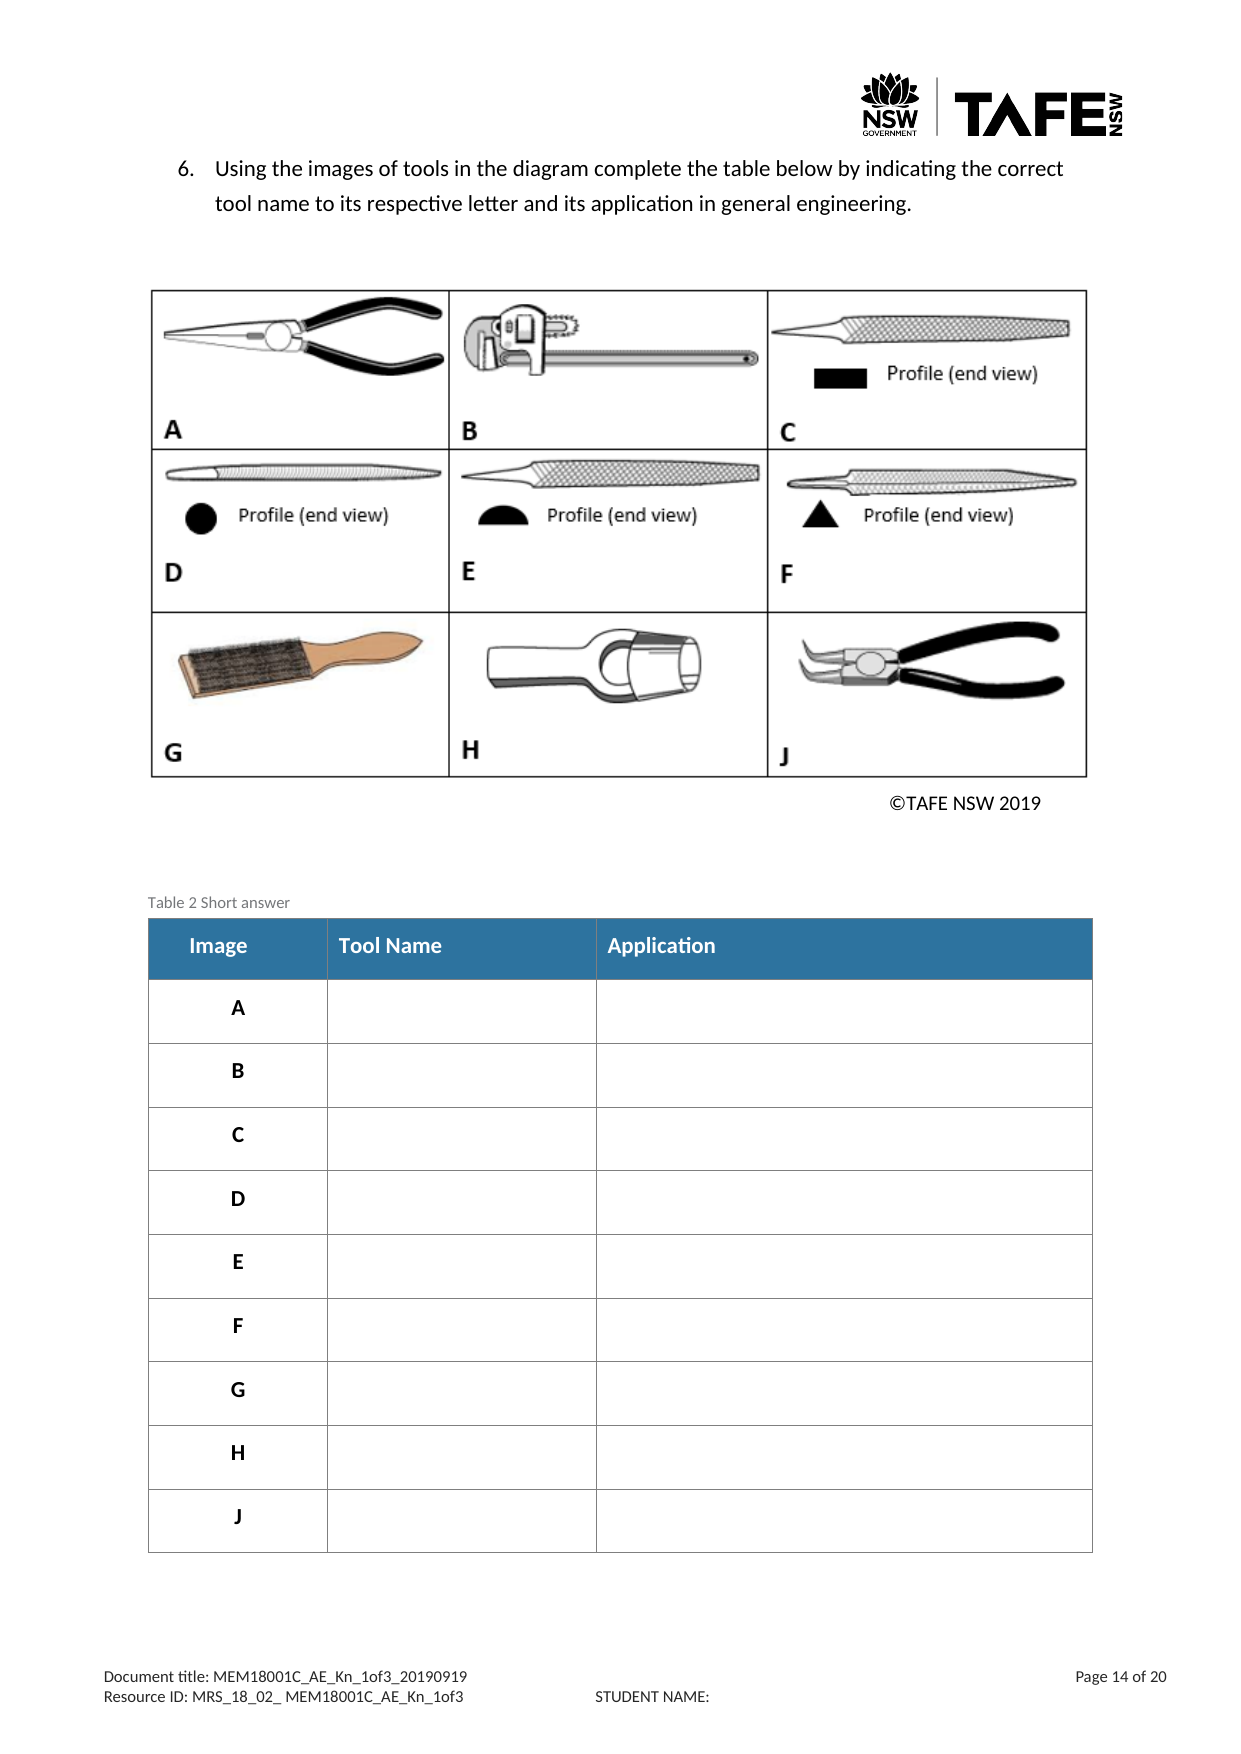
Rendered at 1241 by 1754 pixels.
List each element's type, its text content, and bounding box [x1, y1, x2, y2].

table_cell H [149, 1426, 327, 1488]
table_cell [597, 1171, 1092, 1234]
table_cell B [149, 1044, 327, 1107]
table_cell [328, 980, 596, 1043]
table_cell [597, 1362, 1092, 1425]
table_cell J [149, 1490, 327, 1552]
table_header Image [149, 919, 327, 979]
table_cell [597, 980, 1092, 1043]
table_cell [597, 1235, 1092, 1297]
table_cell D [149, 1171, 327, 1234]
table_cell E [149, 1235, 327, 1297]
table_cell [328, 1362, 596, 1425]
text Table 2 Short answer [148, 893, 1092, 913]
table_cell [597, 1044, 1092, 1107]
picture [861, 71, 1123, 137]
table_cell A [149, 980, 327, 1043]
text ©TAFE NSW 2019 [148, 782, 1092, 817]
table_cell [597, 1108, 1092, 1170]
table_header Application [597, 919, 1092, 979]
table_cell [328, 1108, 596, 1170]
table_cell [328, 1235, 596, 1297]
table_cell [597, 1299, 1092, 1361]
list Using the images of tools in the diagram complete the table below by indicating the correct tool name to its respective letter and its application in general engineering. [177, 154, 1092, 217]
table_cell [328, 1299, 596, 1361]
table_cell C [149, 1108, 327, 1170]
table_cell [328, 1490, 596, 1552]
table_cell [328, 1426, 596, 1488]
table_cell [328, 1044, 596, 1107]
table_cell [328, 1171, 596, 1234]
table_cell F [149, 1299, 327, 1361]
table_cell G [149, 1362, 327, 1425]
table_header Tool Name [328, 919, 596, 979]
table_cell [597, 1490, 1092, 1552]
picture [147, 284, 1093, 782]
table_cell [597, 1426, 1092, 1488]
